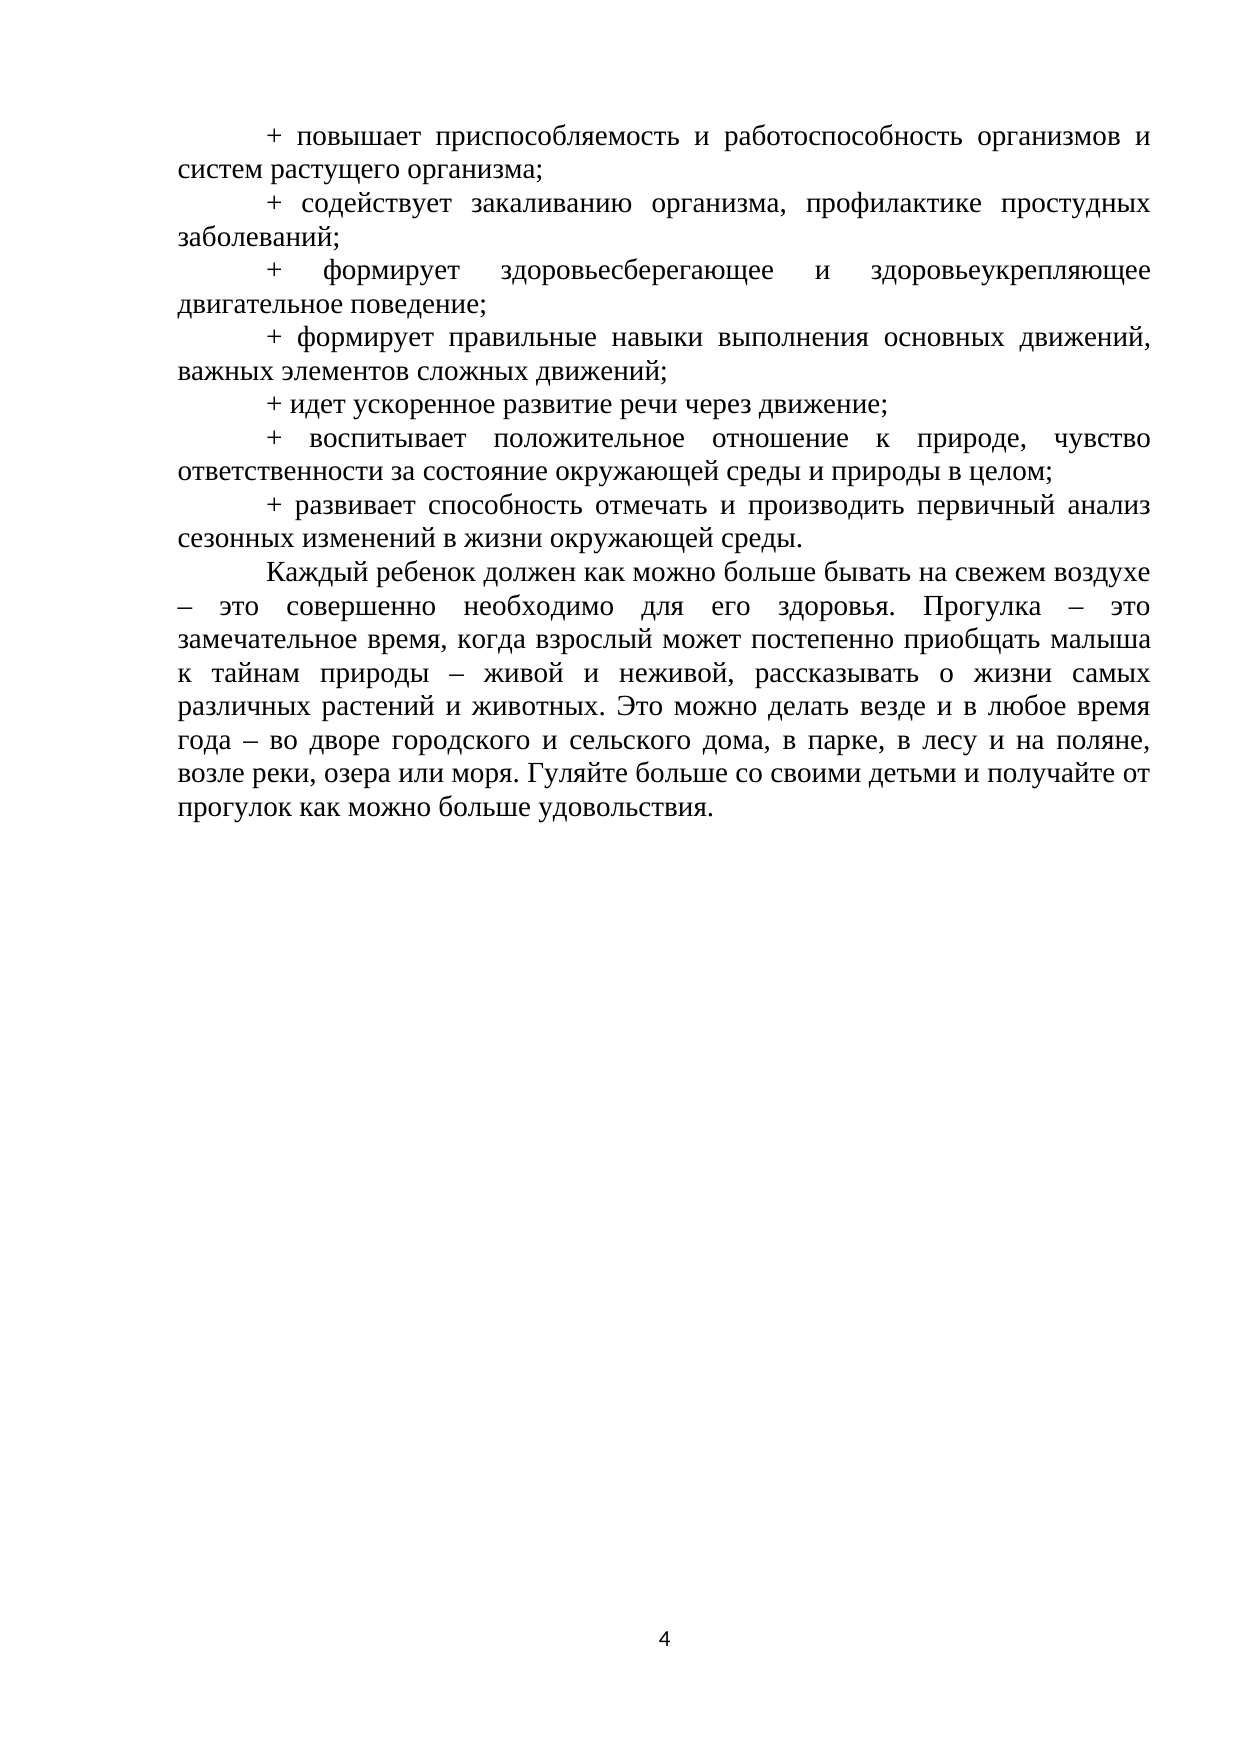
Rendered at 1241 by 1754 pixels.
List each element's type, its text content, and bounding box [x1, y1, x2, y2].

text + формирует здоровьесберегающее и здоровьеукрепляющее двигательное поведение; [177, 252, 1152, 319]
text + развивает способность отмечать и производить первичный анализ сезонных изменений в жизни окружающей среды. [177, 487, 1152, 554]
text + содействует закаливанию организма, профилактике простудных заболеваний; [177, 185, 1152, 252]
text + повышает приспособляемость и работоспособность организмов и систем растущего организма; [177, 118, 1152, 185]
text Каждый ребенок должен как можно больше бывать на свежем воздухе – это совершенно необходимо для его здоровья. Прогулка – это замечательное время, когда взрослый может постепенно приобщать малыша к тайнам природы – живой и неживой, рассказывать о жизни самых различных растений и животных. Это можно делать везде и в любое время года – во дворе городского и сельского дома, в парке, в лесу и на поляне, возле реки, озера или моря. Гуляйте больше со своими детьми и получайте от прогулок как можно больше удовольствия. [177, 554, 1152, 822]
text + формирует правильные навыки выполнения основных движений, важных элементов сложных движений; [177, 319, 1152, 386]
text + воспитывает положительное отношение к природе, чувство ответственности за состояние окружающей среды и природы в целом; [177, 420, 1152, 487]
text + идет ускоренное развитие речи через движение; [177, 386, 1152, 420]
